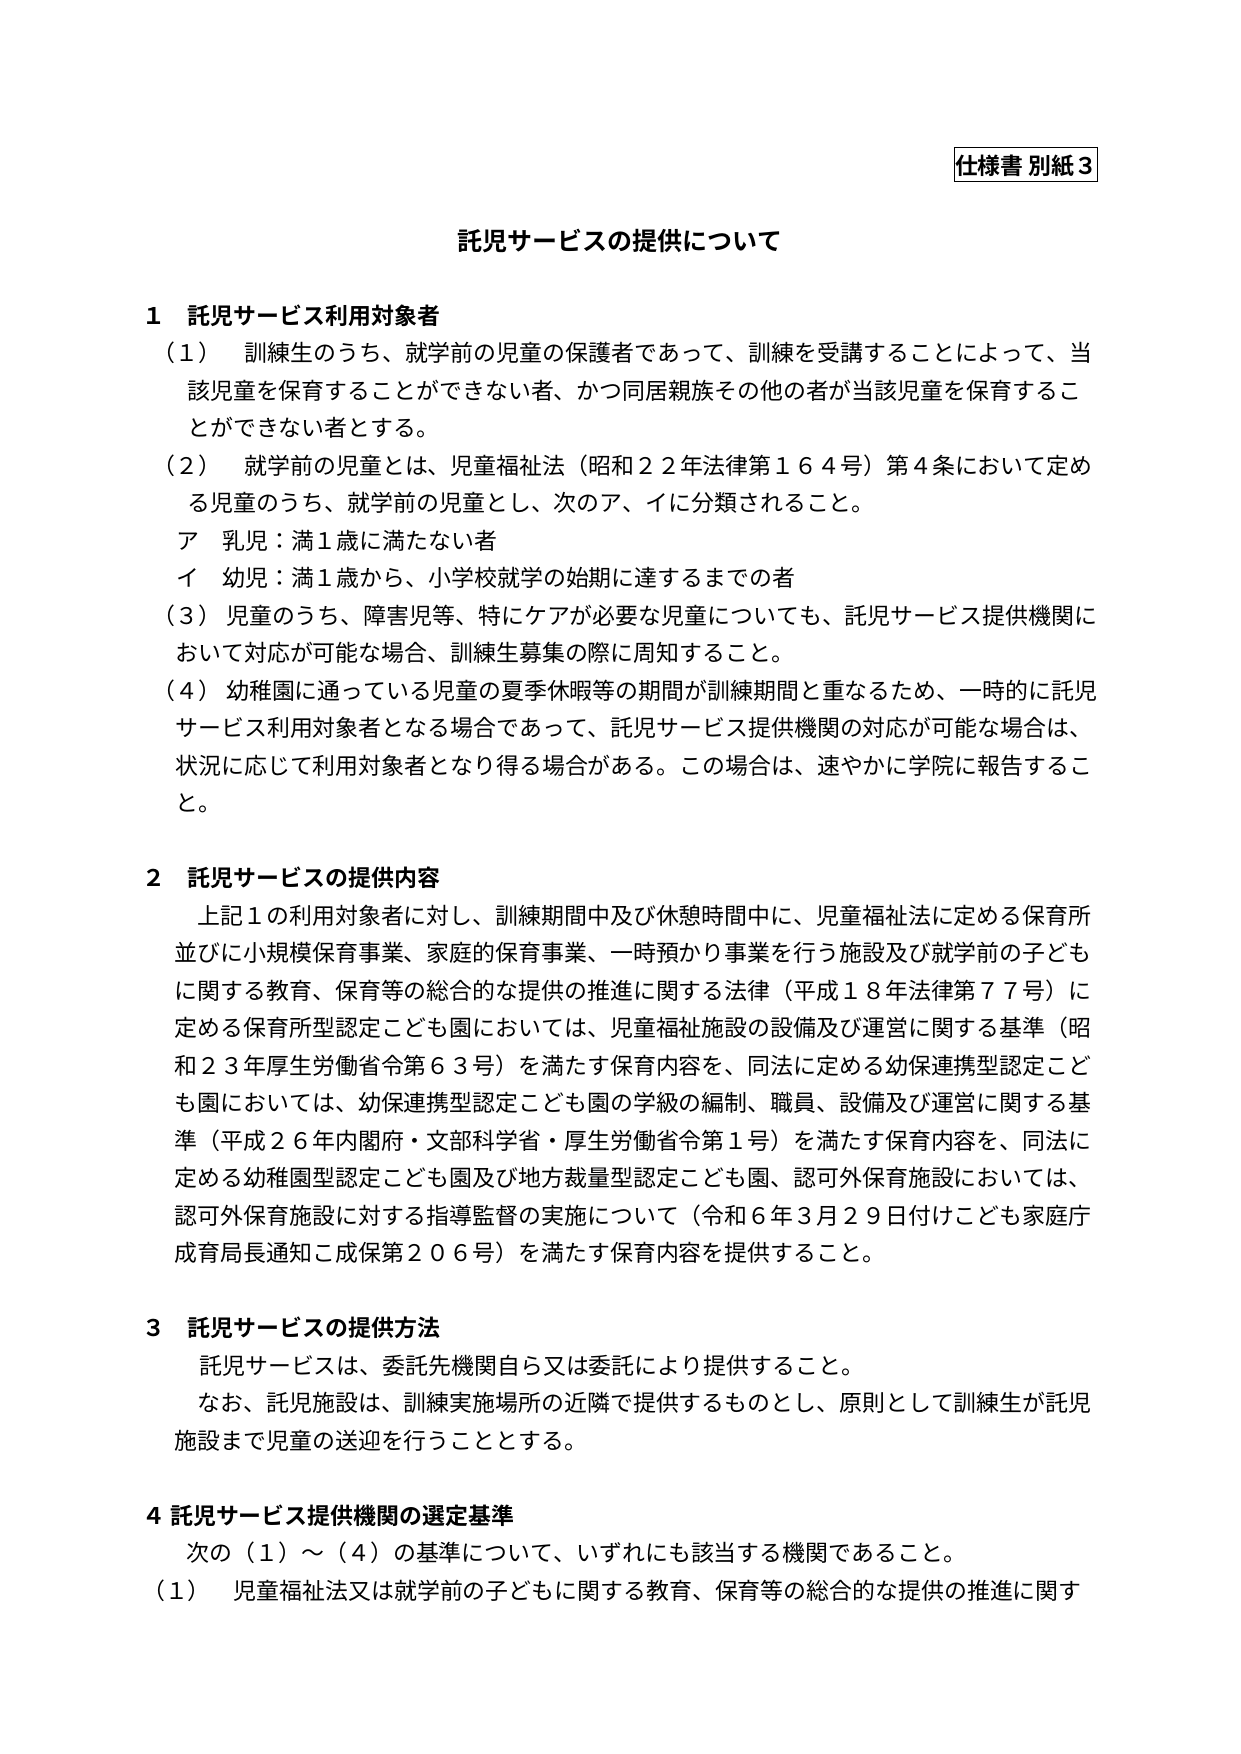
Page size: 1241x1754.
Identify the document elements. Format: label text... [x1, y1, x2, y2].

text 託児サービスは、委託先機関自ら又は委託により提供すること。 [142, 1346, 1098, 1383]
text なお、託児施設は、訓練実施場所の近隣で提供するものとし、原則として訓練生が託児施設まで児童の送迎を行うこととする。 [174, 1383, 1098, 1458]
text 託児サービスの提供について [142, 221, 1098, 258]
text ４ 託児サービス提供機関の選定基準 [142, 1496, 1098, 1533]
text 次の（１）～（４）の基準について、いずれにも該当する機関であること。 [164, 1533, 1098, 1571]
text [142, 1571, 1098, 1608]
text 仕様書 別紙３ [142, 146, 1098, 183]
text ア 乳児：満１歳に満たない者 [142, 521, 1098, 558]
text ２ 託児サービスの提供内容 [142, 858, 1098, 896]
text １ 託児サービス利用対象者 [142, 296, 1098, 333]
text （２） 就学前の児童とは、児童福祉法（昭和２２年法律第１６４号）第４条において定める児童のうち、就学前の児童とし、次のア、イに分類されること。 [153, 446, 1098, 521]
text （３） 児童のうち、障害児等、特にケアが必要な児童についても、託児サービス提供機関において対応が可能な場合、訓練生募集の際に周知すること。 [152, 596, 1098, 671]
text ３ 託児サービスの提供方法 [142, 1308, 1098, 1346]
text イ 幼児：満１歳から、小学校就学の始期に達するまでの者 [142, 558, 1098, 596]
text （１） 訓練生のうち、就学前の児童の保護者であって、訓練を受講することによって、当該児童を保育することができない者、かつ同居親族その他の者が当該児童を保育することができない者とする。 [153, 333, 1098, 446]
text （４） 幼稚園に通っている児童の夏季休暇等の期間が訓練期間と重なるため、一時的に託児サービス利用対象者となる場合であって、託児サービス提供機関の対応が可能な場合は、状況に応じて利用対象者となり得る場合がある。この場合は、速やかに学院に報告すること。 [152, 671, 1098, 821]
text 上記１の利用対象者に対し、訓練期間中及び休憩時間中に、児童福祉法に定める保育所並びに小規模保育事業、家庭的保育事業、一時預かり事業を行う施設及び就学前の子どもに関する教育、保育等の総合的な提供の推進に関する法律（平成１８年法律第７７号）に定める保育所型認定こども園においては、児童福祉施設の設備及び運営に関する基準（昭和２３年厚生労働省令第６３号）を満たす保育内容を、同法に定める幼保連携型認定こども園においては、幼保連携型認定こども園の学級の編制、職員、設備及び運営に関する基準（平成２６年内閣府・文部科学省・厚生労働省令第１号）を満たす保育内容を、同法に定める幼稚園型認定こども園及び地方裁量型認定こども園、認可外保育施設においては、認可外保育施設に対する指導監督の実施について（令和６年３月２９日付けこども家庭庁成育局長通知こ成保第２０６号）を満たす保育内容を提供すること。 [174, 896, 1098, 1271]
